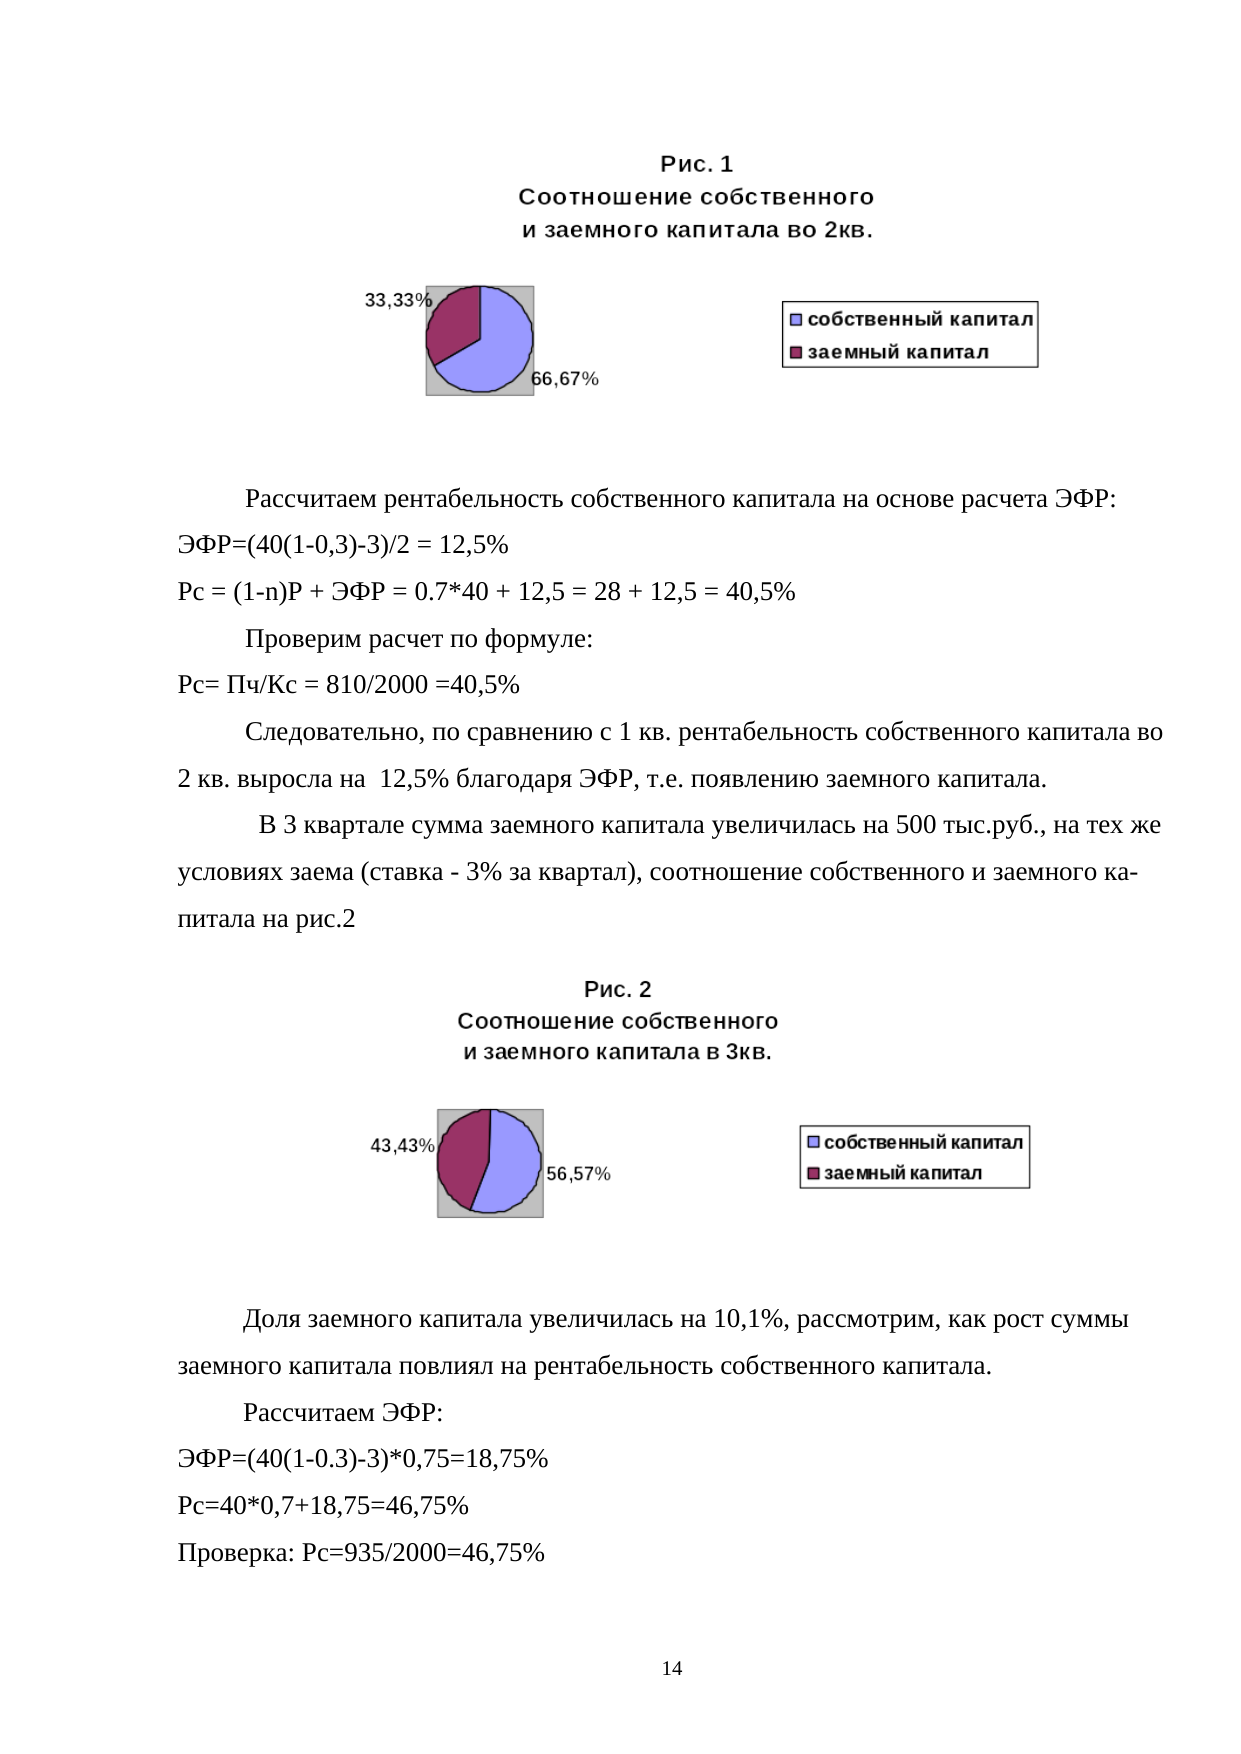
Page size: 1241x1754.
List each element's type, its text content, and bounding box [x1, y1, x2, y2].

text Рс=40*0,7+18,75=46,75% [177, 1489, 1167, 1520]
text Проверим расчет по формуле: [177, 622, 1167, 653]
text В 3 квартале сумма заемного капитала увеличилась на 500 тыс.руб., на тех же условиях заема (ставка - 3% за квартал), соотношение собственного и заемного капитала на рис.2 [177, 808, 1167, 933]
text Проверка: Рс=935/2000=46,75% [177, 1536, 1167, 1567]
text Рассчитаем рентабельность собственного капитала на основе расчета ЭФР: [177, 482, 1167, 513]
text ЭФР=(40(1-0,3)-3)/2 = 12,5% [177, 528, 1167, 559]
text Доля заемного капитала увеличилась на 10,1%, рассмотрим, как рост суммы заемного капитала повлиял на рентабельность собственного капитала. [177, 1302, 1167, 1380]
text Следовательно, по сравнению с 1 кв. рентабельность собственного капитала во 2 кв. выросла на 12,5% благодаря ЭФР, т.е. появлению заемного капитала. [177, 715, 1167, 793]
text Рс= Пч/Кс = 810/2000 =40,5% [177, 668, 1167, 699]
text ЭФР=(40(1-0.3)-3)*0,75=18,75% [177, 1442, 1167, 1474]
text Рассчитаем ЭФР: [177, 1396, 1167, 1427]
text Рс = (1-n)Р + ЭФР = 0.7*40 + 12,5 = 28 + 12,5 = 40,5% [177, 575, 1167, 606]
